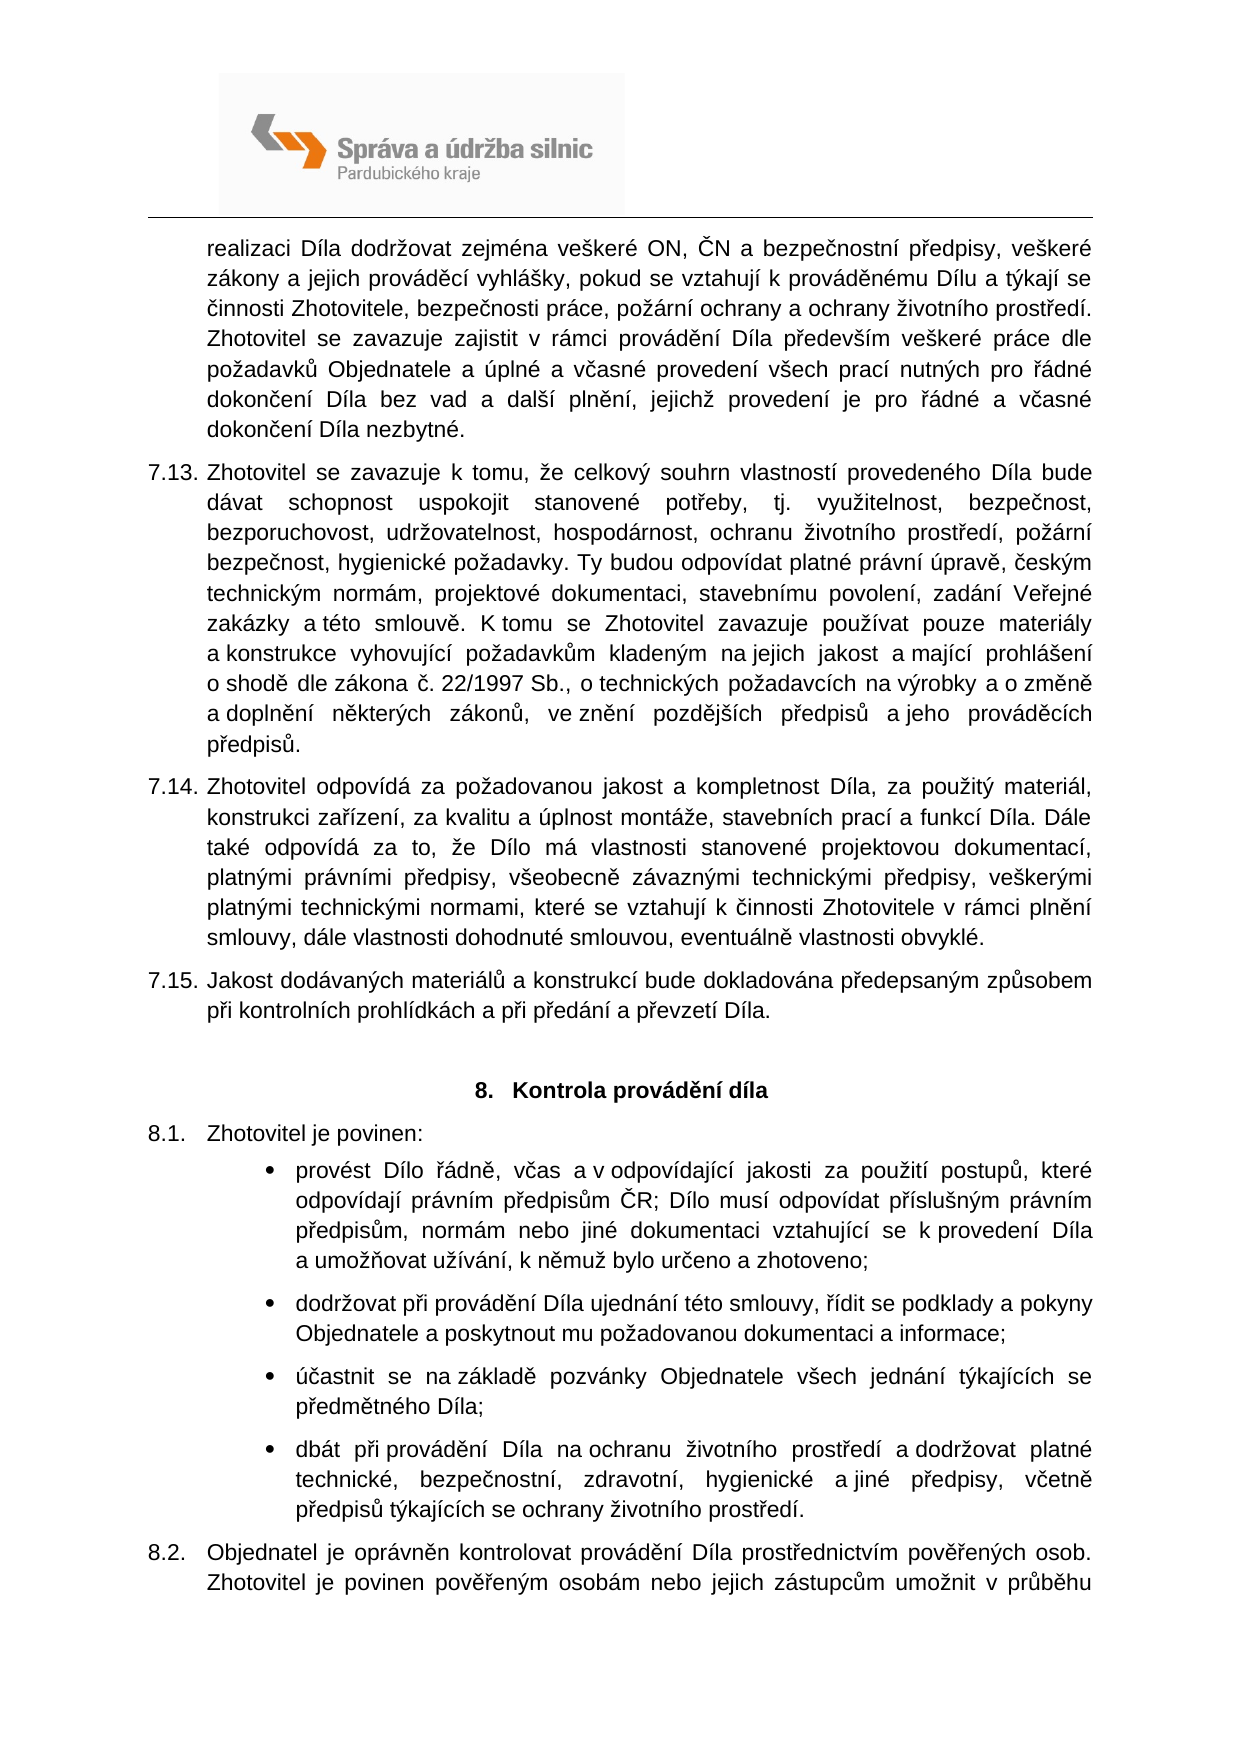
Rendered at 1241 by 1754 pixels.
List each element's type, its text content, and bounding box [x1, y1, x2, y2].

list Zhotovitel odpovídá za požadovanou jakost a kompletnost Díla, za použitý materiál, konstrukci zařízení, za kvalitu a úplnost montáže, stavebních prací a funkcí Díla. Dále také odpovídá za to, že Dílo má vlastnosti stanovené projektovou dokumentací, platnými právními předpisy, všeobecně závaznými technickými předpisy, veškerými platnými technickými normami, které se vztahují k činnosti Zhotovitele v rámci plnění smlouvy, dále vlastnosti dohodnuté smlouvou, eventuálně vlastnosti obvyklé. [148, 773, 1093, 951]
list účastnit se na základě pozvánky Objednatele všech jednání týkajících se předmětného Díla; [266, 1363, 1093, 1419]
list Zhotovitel se zavazuje k tomu, že celkový souhrn vlastností provedeného Díla bude dávat schopnost uspokojit stanovené potřeby, tj. využitelnost, bezpečnost, bezporuchovost, udržovatelnost, hospodárnost, ochranu životního prostředí, požární bezpečnost, hygienické požadavky. Ty budou odpovídat platné právní úpravě, českým technickým normám, projektové dokumentaci, stavebnímu povolení, zadání Veřejné zakázky a této smlouvě. K tomu se Zhotovitel zavazuje používat pouze materiály a konstrukce vyhovující požadavkům kladeným na jejich jakost a mající prohlášení o shodě dle zákona č. 22/1997 Sb., o technických požadavcích na výrobky a o změně a doplnění některých zákonů, ve znění pozdějších předpisů a jeho prováděcích předpisů. [148, 459, 1093, 757]
list Jakost dodávaných materiálů a konstrukcí bude dokladována předepsaným způsobem při kontrolních prohlídkách a při předání a převzetí Díla. [148, 967, 1093, 1024]
picture [218, 73, 625, 215]
list dbát při provádění Díla na ochranu životního prostředí a dodržovat platné technické, bezpečnostní, zdravotní, hygienické a jiné předpisy, včetně předpisů týkajících se ochrany životního prostředí. [266, 1436, 1093, 1523]
list Kontrola provádění díla [148, 1077, 1095, 1104]
list dodržovat při provádění Díla ujednání této smlouvy, řídit se podklady a pokyny Objednatele a poskytnout mu požadovanou dokumentaci a informace; [266, 1290, 1093, 1347]
list Zhotovitel je povinen: [148, 1120, 1093, 1147]
list provést Dílo řádně, včas a v odpovídající jakosti za použití postupů, které odpovídají právním předpisům ČR; Dílo musí odpovídat příslušným právním předpisům, normám nebo jiné dokumentaci vztahující se k provedení Díla a umožňovat užívání, k němuž bylo určeno a zhotoveno; [266, 1157, 1093, 1274]
